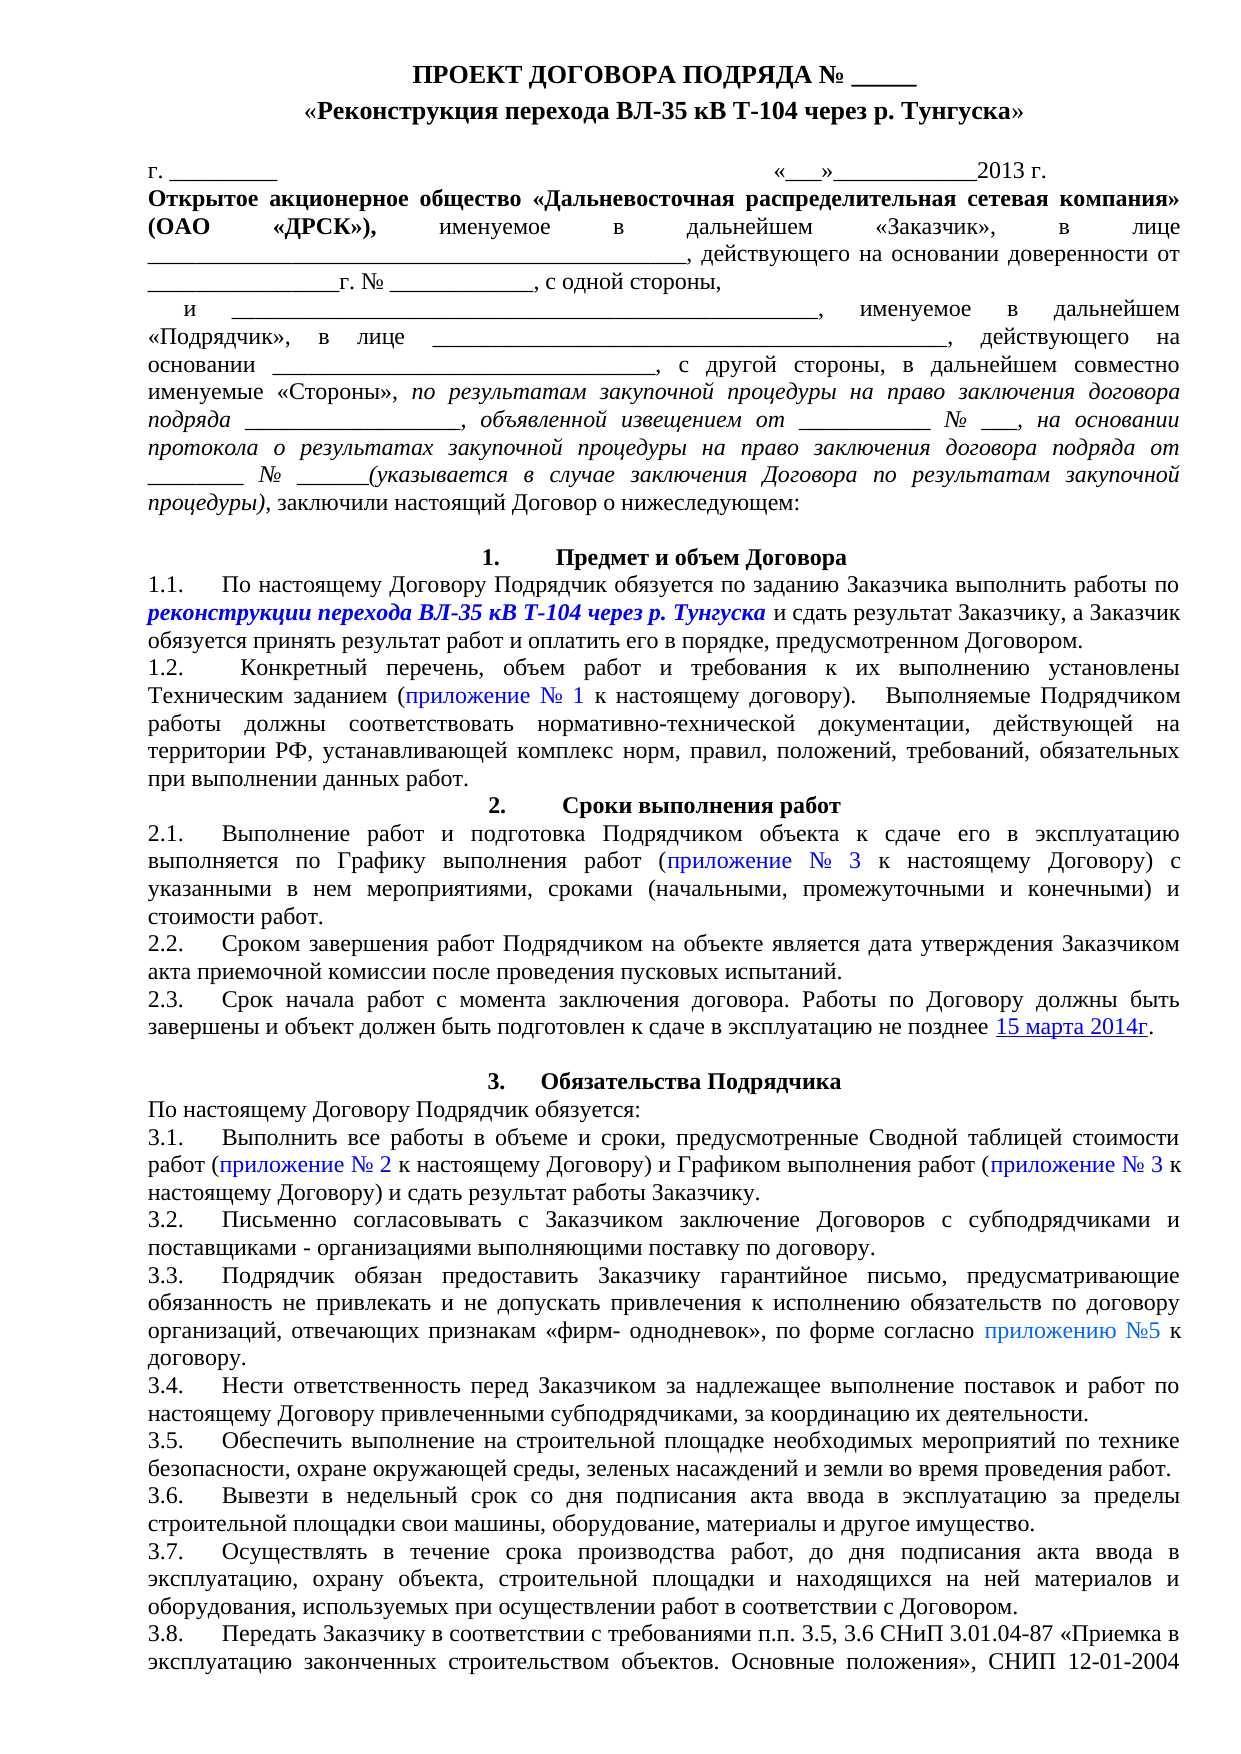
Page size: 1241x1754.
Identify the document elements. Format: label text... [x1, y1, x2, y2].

text Открытое акционерное общество «Дальневосточная распределительная сетевая компания» (ОАО «ДРСК»), именуемое в дальнейшем «Заказчик», в лице _____________________________________________, действующего на основании доверенности от ________________г. № ____________, с одной стороны, [148, 184, 1181, 294]
list Осуществлять в течение срока производства работ, до дня подписания акта ввода в эксплуатацию, охрану объекта, строительной площадки и находящихся на ней материалов и оборудования, используемых при осуществлении работ в соответствии с Договором. [148, 1537, 1181, 1619]
list Письменно согласовывать с Заказчиком заключение Договоров с субподрядчиками и поставщиками - организациями выполняющими поставку по договору. [148, 1205, 1181, 1261]
text и _________________________________________________, именуемое в дальнейшем «Подрядчик», в лице ___________________________________________, действующего на основании ________________________________, с другой стороны, в дальнейшем совместно именуемые «Стороны», по результатам закупочной процедуры на право заключения договора подряда __________________, объявленной извещением от ___________ № ___, на основании протокола о результатах закупочной процедуры на право заключения договора подряда от ________ № ______(указывается в случае заключения Договора по результатам закупочной процедуры), заключили настоящий Договор о нижеследующем: [148, 294, 1181, 515]
list Предмет и объем Договора [148, 543, 1181, 571]
list Сроком завершения работ Подрядчиком на объекте является дата утверждения Заказчиком акта приемочной комиссии после проведения пусковых испытаний. [148, 929, 1181, 984]
text «Реконструкция перехода ВЛ-35 кВ Т-104 через р. Тунгуска» [148, 95, 1181, 125]
list Обеспечить выполнение на строительной площадке необходимых мероприятий по технике безопасности, охране окружающей среды, зеленых насаждений и земли во время проведения работ. [148, 1426, 1181, 1481]
list Выполнить все работы в объеме и сроки, предусмотренные Сводной таблицей стоимости работ (приложение № 2 к настоящему Договору) и Графиком выполнения работ (приложение № 3 к настоящему Договору) и сдать результат работы Заказчику. [148, 1123, 1181, 1205]
list Подрядчик обязан предоставить Заказчику гарантийное письмо, предусматривающие обязанность не привлекать и не допускать привлечения к исполнению обязательств по договору организаций, отвечающих признакам «фирм- однодневок», по форме согласно приложению №5 к договору. [148, 1261, 1181, 1371]
text По настоящему Договору Подрядчик обязуется: [148, 1095, 1181, 1123]
list Конкретный перечень, объем работ и требования к их выполнению установлены Техническим заданием (приложение № 1 к настоящему договору). Выполняемые Подрядчиком работы должны соответствовать нормативно-технической документации, действующей на территории РФ, устанавливающей комплекс норм, правил, положений, требований, обязательных при выполнении данных работ. [148, 653, 1181, 791]
list Нести ответственность перед Заказчиком за надлежащее выполнение поставок и работ по настоящему Договору привлеченными субподрядчиками, за координацию их деятельности. [148, 1371, 1181, 1426]
list Обязательства Подрядчика [148, 1067, 1181, 1095]
text г. _________ «___»____________2013 г. [148, 156, 1181, 184]
text ПРОЕКТ ДОГОВОРА ПОДРЯДА № _____ [148, 59, 1181, 89]
list По настоящему Договору Подрядчик обязуется по заданию Заказчика выполнить работы по реконструкции перехода ВЛ-35 кВ Т-104 через р. Тунгуска и сдать результат Заказчику, а Заказчик обязуется принять результат работ и оплатить его в порядке, предусмотренном Договором. [148, 571, 1181, 653]
list Вывезти в недельный срок со дня подписания акта ввода в эксплуатацию за пределы строительной площадки свои машины, оборудование, материалы и другое имущество. [148, 1481, 1181, 1537]
list Выполнение работ и подготовка Подрядчиком объекта к сдаче его в эксплуатацию выполняется по Графику выполнения работ (приложение № 3 к настоящему Договору) с указанными в нем мероприятиями, сроками (начальными, промежуточными и конечными) и стоимости работ. [148, 819, 1181, 929]
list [148, 1619, 1181, 1675]
list Сроки выполнения работ [148, 791, 1181, 819]
list Срок начала работ с момента заключения договора. Работы по Договору должны быть завершены и объект должен быть подготовлен к сдаче в эксплуатацию не позднее 15 марта 2014г. [148, 984, 1181, 1040]
